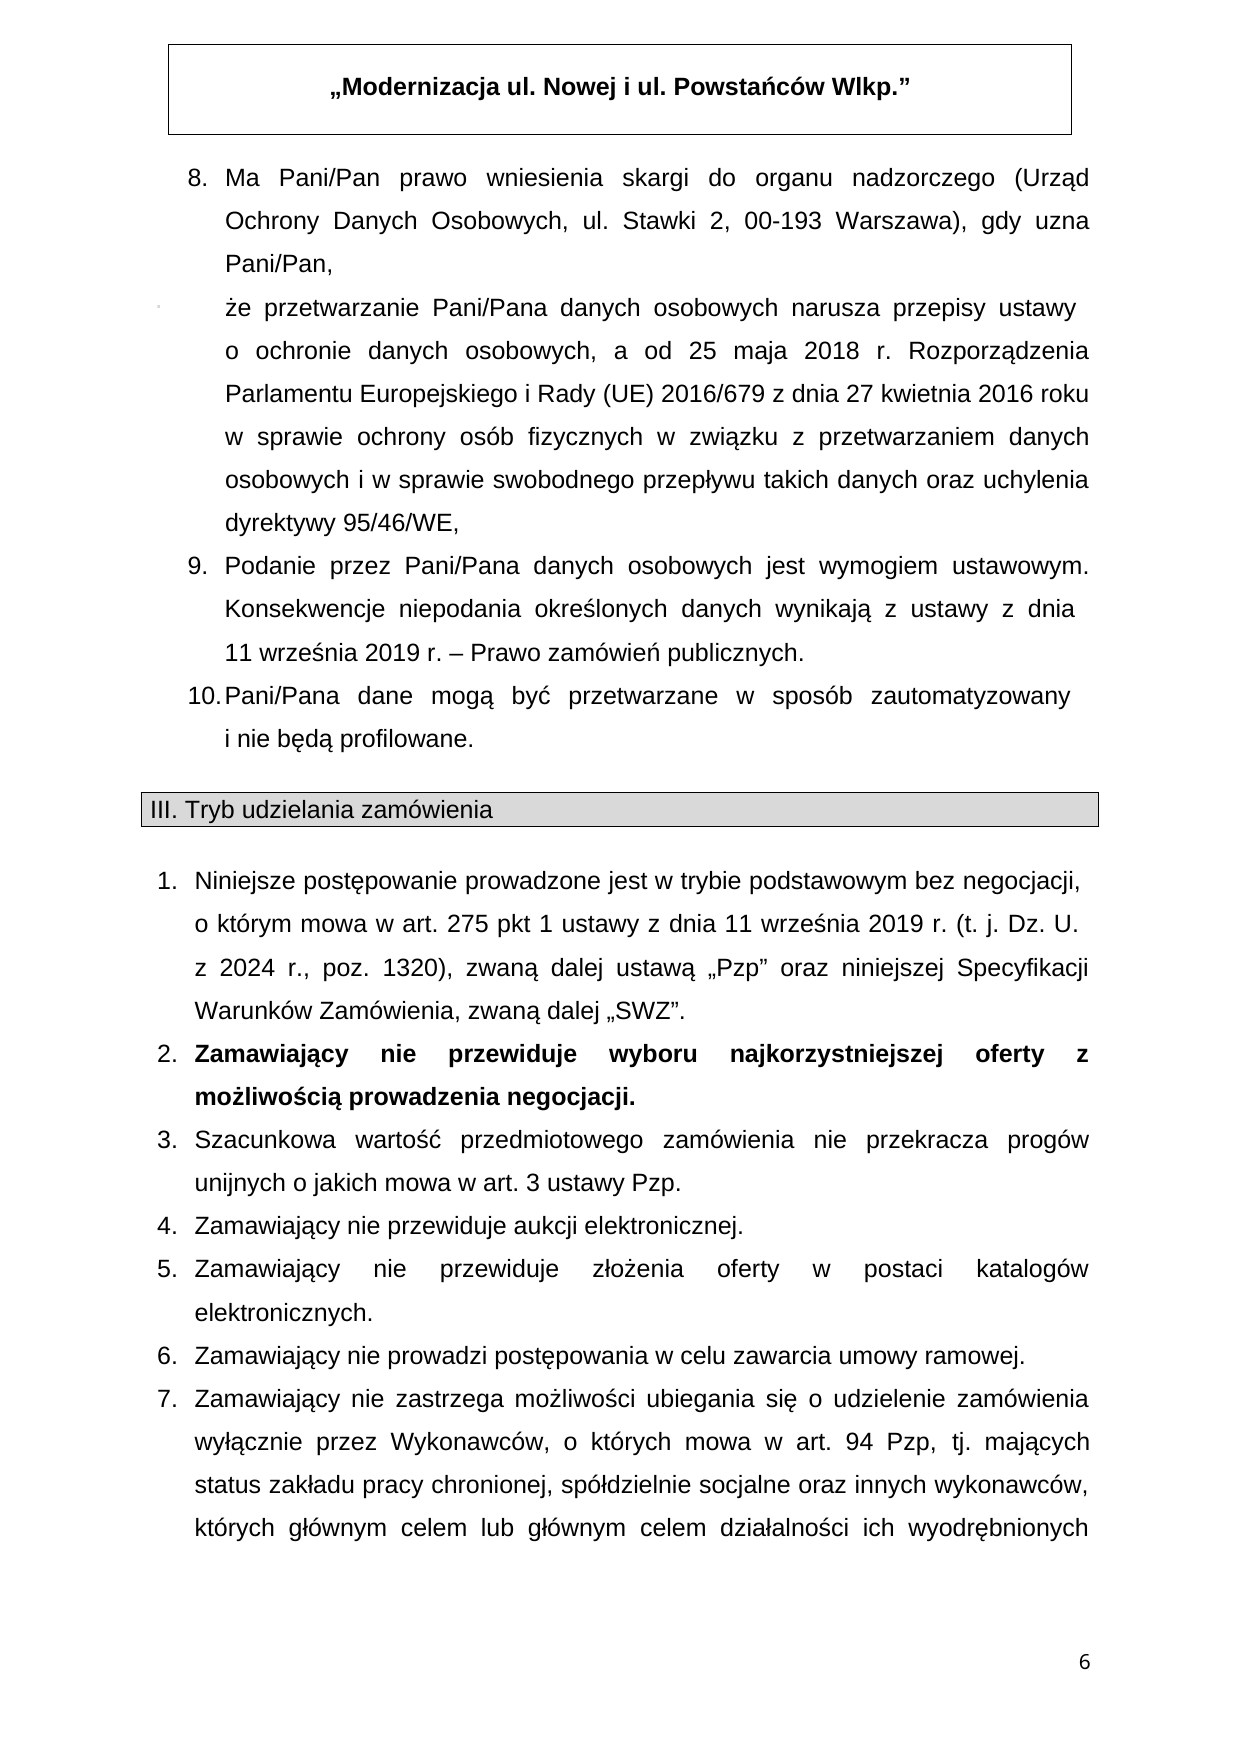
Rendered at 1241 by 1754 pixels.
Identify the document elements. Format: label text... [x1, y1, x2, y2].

list Zamawiający nie przewiduje wyboru najkorzystniejszej oferty z możliwością prowadzenia negocjacji. [157, 1039, 1090, 1111]
list Szacunkowa wartość przedmiotowego zamówienia nie przekracza progów unijnych o jakich mowa w art. 3 ustawy Pzp. [157, 1125, 1090, 1197]
list Pani/Pana dane mogą być przetwarzane w sposób zautomatyzowany i nie będą profilowane. [187, 681, 1090, 752]
list Zamawiający nie przewiduje złożenia oferty w postaci katalogów elektronicznych. [157, 1254, 1090, 1326]
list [157, 1384, 1090, 1542]
list Zamawiający nie przewiduje aukcji elektronicznej. [157, 1211, 1090, 1240]
list Ma Pani/Pan prawo wniesienia skargi do organu nadzorczego (Urząd Ochrony Danych Osobowych, ul. Stawki 2, 00-193 Warszawa), gdy uzna Pani/Pan, że przetwarzanie Pani/Pana danych osobowych narusza przepisy ustawy o ochronie danych osobowych, a od 25 maja 2018 r. Rozporządzenia Parlamentu Europejskiego i Rady (UE) 2016/679 z dnia 27 kwietnia 2016 roku w sprawie ochrony osób fizycznych w związku z przetwarzaniem danych osobowych i w sprawie swobodnego przepływu takich danych oraz uchylenia dyrektywy 95/46/WE, [187, 163, 1090, 537]
list Niniejsze postępowanie prowadzone jest w trybie podstawowym bez negocjacji, o którym mowa w art. 275 pkt 1 ustawy z dnia 11 września 2019 r. (t. j. Dz. U. z 2024 r., poz. 1320), zwaną dalej ustawą „Pzp” oraz niniejszej Specyfikacji Warunków Zamówienia, zwaną dalej „SWZ”. [157, 866, 1090, 1024]
list Podanie przez Pani/Pana danych osobowych jest wymogiem ustawowym. Konsekwencje niepodania określonych danych wynikają z ustawy z dnia 11 września 2019 r. – Prawo zamówień publicznych. [187, 551, 1090, 666]
list Zamawiający nie prowadzi postępowania w celu zawarcia umowy ramowej. [157, 1341, 1090, 1369]
subtitle III. Tryb udzielania zamówienia [142, 793, 1098, 826]
